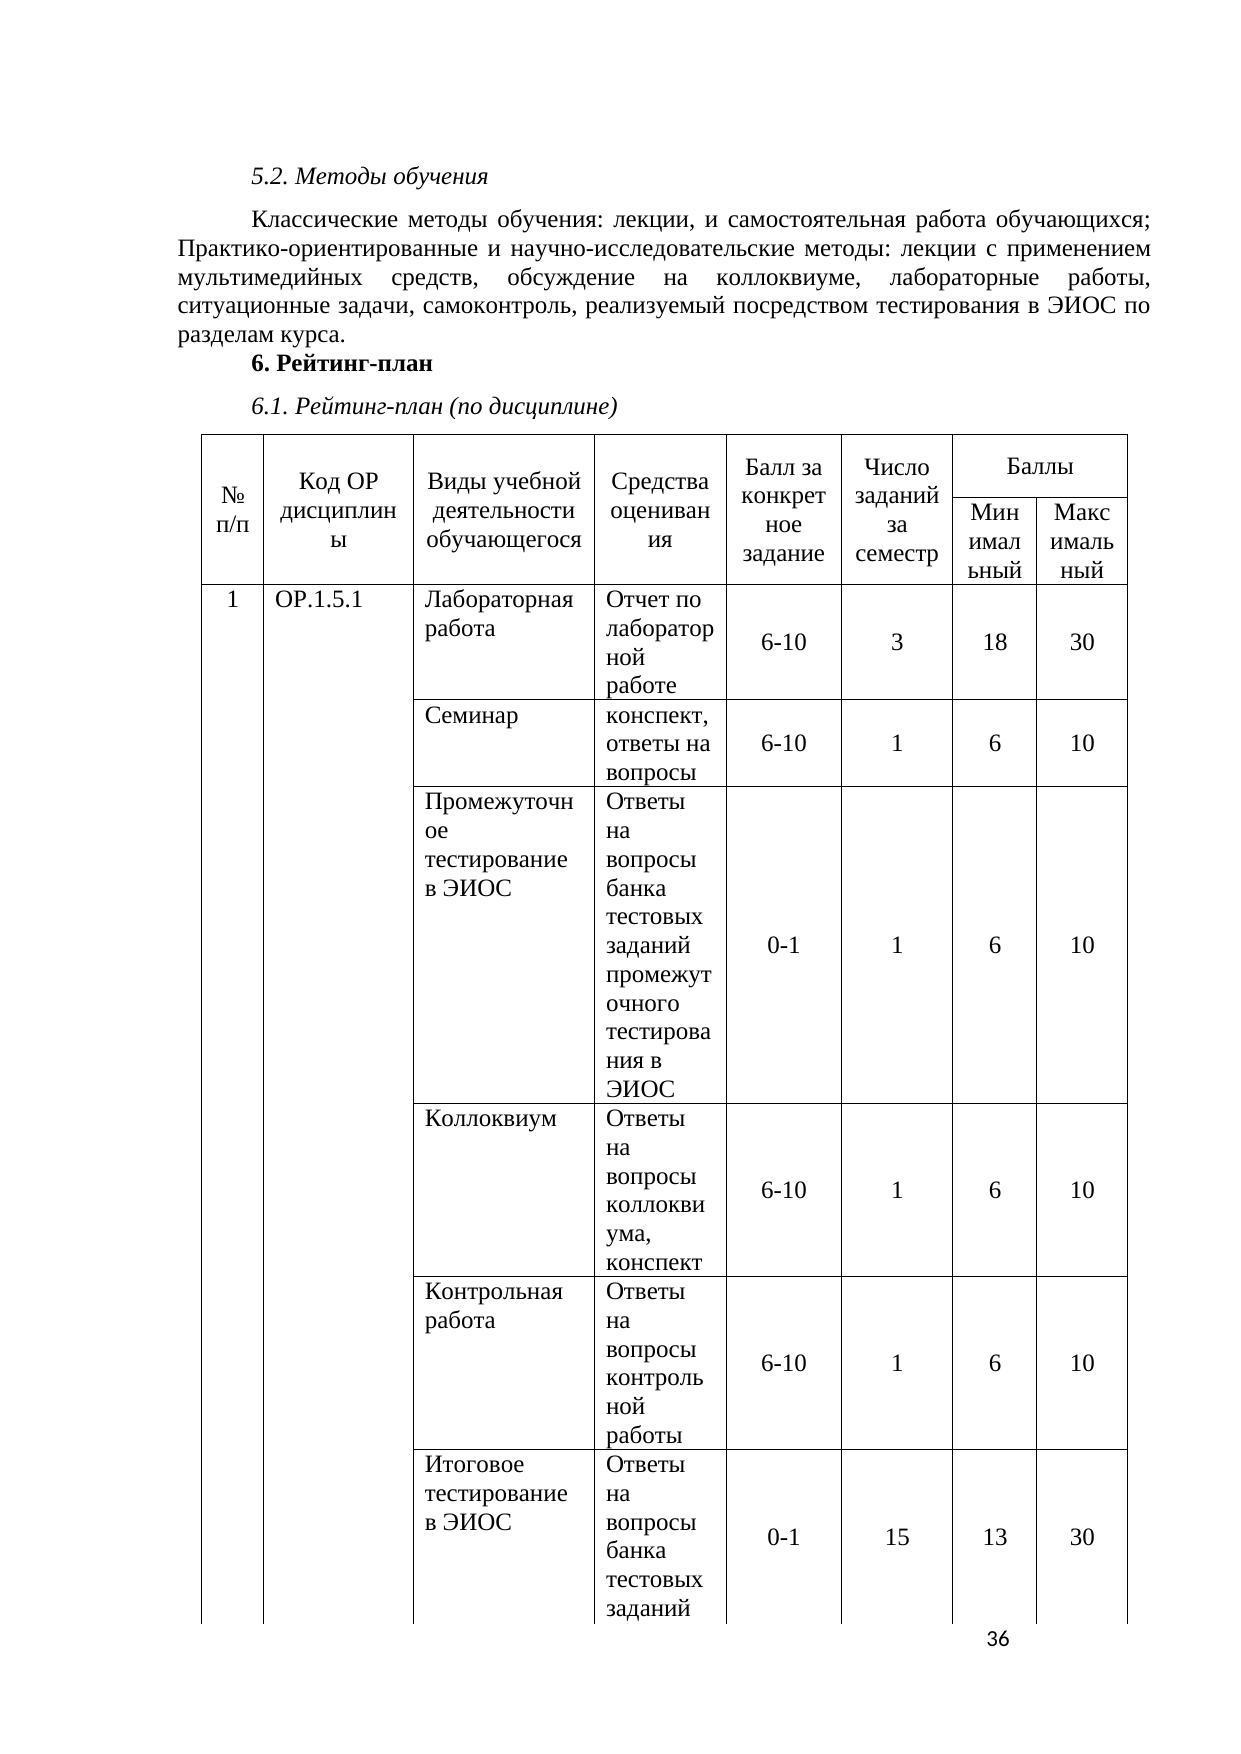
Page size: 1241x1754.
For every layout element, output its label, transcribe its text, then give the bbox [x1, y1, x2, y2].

table_cell 0-1 [727, 1450, 841, 1624]
table_cell 10 [1037, 787, 1127, 1103]
table_cell Минимальный [953, 498, 1036, 584]
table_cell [595, 1450, 726, 1624]
table_cell Ответы на вопросы коллоквиума, конспект [595, 1104, 726, 1276]
table_cell 3 [842, 585, 952, 699]
table_header № п/п [202, 435, 263, 584]
table_cell 6-10 [727, 1277, 841, 1449]
table_cell 10 [1037, 700, 1127, 786]
table_cell Отчет по лабораторной работе [595, 585, 726, 699]
table_cell Максимальный [1037, 498, 1127, 584]
table_cell 10 [1037, 1104, 1127, 1276]
table_cell 30 [1037, 585, 1127, 699]
table_cell 1 [842, 787, 952, 1103]
table_cell конспект, ответы на вопросы [595, 700, 726, 786]
table_header Виды учебной деятельности обучающегося [414, 435, 594, 584]
table_header Число заданий за семестр [842, 435, 952, 584]
table_cell 6 [953, 700, 1036, 786]
text Классические методы обучения: лекции, и самостоятельная работа обучающихся; Практико-ориентированные и научно-исследовательские методы: лекции с применением мультимедийных средств, обсуждение на коллоквиуме, лабораторные работы, ситуационные задачи, самоконтроль, реализуемый посредством тестирования в ЭИОС по разделам курса. [177, 204, 1152, 348]
table_cell 6 [953, 1104, 1036, 1276]
text 6. Рейтинг-план [177, 348, 1152, 377]
table_cell 30 [1037, 1450, 1127, 1624]
table_cell 1 [842, 1104, 952, 1276]
table_cell 6-10 [727, 1104, 841, 1276]
table_cell 10 [1037, 1277, 1127, 1449]
table_cell 6 [953, 787, 1036, 1103]
table_cell 1 [842, 700, 952, 786]
table_header Средства оценивания [595, 435, 726, 584]
table_cell 6-10 [727, 700, 841, 786]
table_header Код ОР дисциплины [264, 435, 413, 584]
table_cell Промежуточное тестирование в ЭИОС [414, 787, 594, 1103]
table_cell Контрольная работа [414, 1277, 594, 1449]
table_cell ОР.1.5.1 [264, 585, 413, 1624]
table_cell 15 [842, 1450, 952, 1624]
text 6.1. Рейтинг-план (по дисциплине) [177, 391, 1152, 420]
table_cell Лабораторная работа [414, 585, 594, 699]
table_cell 13 [953, 1450, 1036, 1624]
table_cell 6-10 [727, 585, 841, 699]
table_cell 6 [953, 1277, 1036, 1449]
table_header Балл за конкретное задание [727, 435, 841, 584]
table_cell Семинар [414, 700, 594, 786]
table_cell Коллоквиум [414, 1104, 594, 1276]
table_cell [414, 1450, 594, 1624]
table_cell 0-1 [727, 787, 841, 1103]
text 5.2. Методы обучения [177, 161, 1152, 190]
table_cell Ответы на вопросы банка тестовых заданий промежуточного тестирования в ЭИОС [595, 787, 726, 1103]
table_cell 18 [953, 585, 1036, 699]
table_cell 1 [202, 585, 263, 1624]
table_header Баллы [953, 435, 1127, 497]
table_cell 1 [842, 1277, 952, 1449]
table_cell Ответы на вопросы контрольной работы [595, 1277, 726, 1449]
